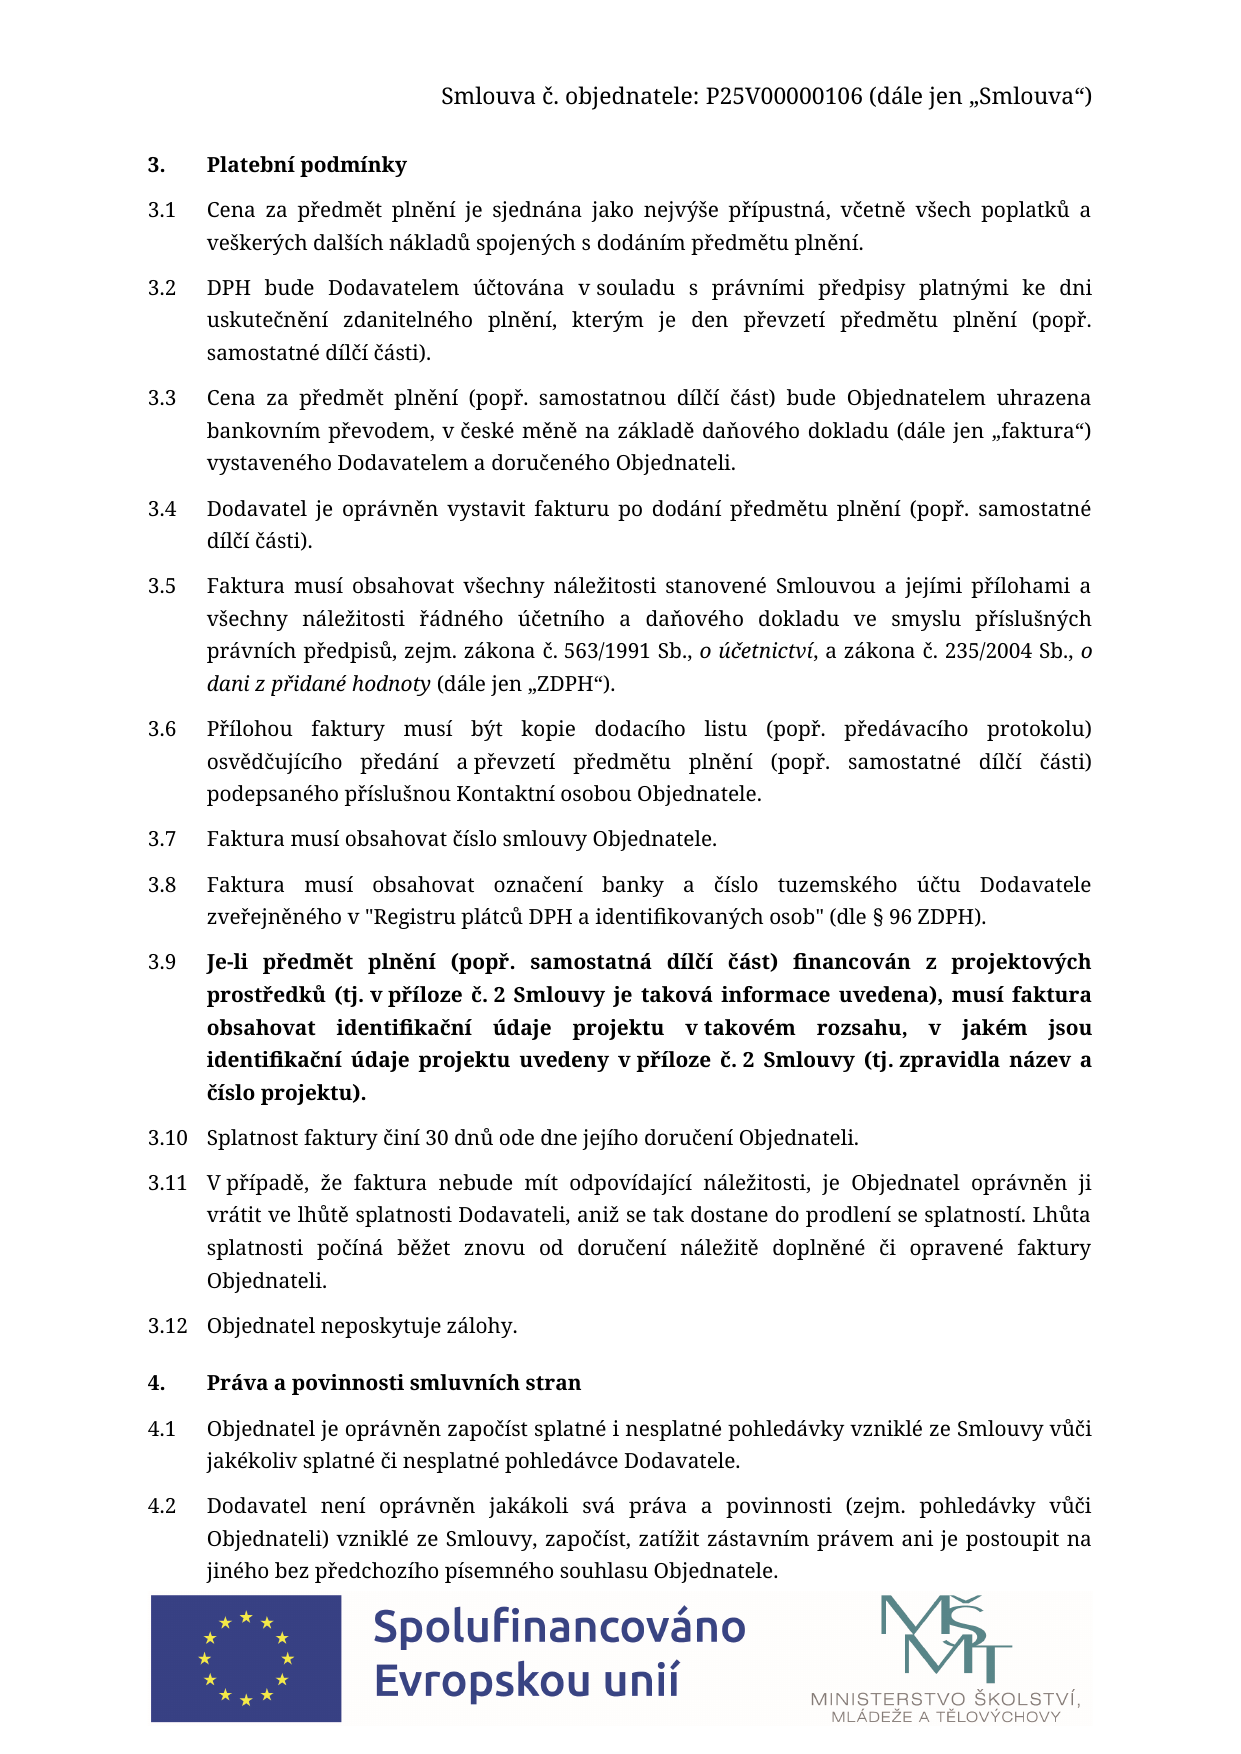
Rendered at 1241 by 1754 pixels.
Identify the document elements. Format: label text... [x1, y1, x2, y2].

list DPH bude Dodavatelem účtována v souladu s právními předpisy platnými ke dni uskutečnění zdanitelného plnění, kterým je den převzetí předmětu plnění (popř. samostatné dílčí části). [148, 273, 1093, 367]
list V případě, že faktura nebude mít odpovídající náležitosti, je Objednatel oprávněn ji vrátit ve lhůtě splatnosti Dodavateli, aniž se tak dostane do prodlení se splatností. Lhůta splatnosti počíná běžet znovu od doručení náležitě doplněné či opravené faktury Objednateli. [148, 1168, 1093, 1294]
list Dodavatel je oprávněn vystavit fakturu po dodání předmětu plnění (popř. samostatné dílčí části). [148, 494, 1093, 555]
list Přílohou faktury musí být kopie dodacího listu (popř. předávacího protokolu) osvědčujícího předání a převzetí předmětu plnění (popř. samostatné dílčí části) podepsaného příslušnou Kontaktní osobou Objednatele. [148, 714, 1093, 808]
list Cena za předmět plnění je sjednána jako nejvýše přípustná, včetně všech poplatků a veškerých dalších nákladů spojených s dodáním předmětu plnění. [148, 195, 1093, 256]
list Práva a povinnosti smluvních stran [148, 1368, 1093, 1397]
list Platební podmínky [148, 150, 1093, 179]
list Objednatel je oprávněn započíst splatné i nesplatné pohledávky vzniklé ze Smlouvy vůči jakékoliv splatné či nesplatné pohledávce Dodavatele. [148, 1414, 1093, 1475]
list Faktura musí obsahovat všechny náležitosti stanovené Smlouvou a jejími přílohami a všechny náležitosti řádného účetního a daňového dokladu ve smyslu příslušných právních předpisů, zejm. zákona č. 563/1991 Sb., o účetnictví, a zákona č. 235/2004 Sb., o dani z přidané hodnoty (dále jen „ZDPH“). [148, 571, 1093, 698]
list Objednatel neposkytuje zálohy. [148, 1311, 1093, 1339]
list Je-li předmět plnění (popř. samostatná dílčí část) financován z projektových prostředků (tj. v příloze č. 2 Smlouvy je taková informace uvedena), musí faktura obsahovat identifikační údaje projektu v takovém rozsahu, v jakém jsou identifikační údaje projektu uvedeny v příloze č. 2 Smlouvy (tj. zpravidla název a číslo projektu). [148, 947, 1093, 1106]
picture [147, 1591, 1093, 1726]
list Faktura musí obsahovat označení banky a číslo tuzemského účtu Dodavatele zveřejněného v "Registru plátců DPH a identifikovaných osob" (dle § 96 ZDPH). [148, 870, 1093, 931]
list Dodavatel není oprávněn jakákoli svá práva a povinnosti (zejm. pohledávky vůči Objednateli) vzniklé ze Smlouvy, započíst, zatížit zástavním právem ani je postoupit na jiného bez předchozího písemného souhlasu Objednatele. [148, 1491, 1093, 1585]
list Splatnost faktury činí 30 dnů ode dne jejího doručení Objednateli. [148, 1123, 1093, 1151]
list Cena za předmět plnění (popř. samostatnou dílčí část) bude Objednatelem uhrazena bankovním převodem, v české měně na základě daňového dokladu (dále jen „faktura“) vystaveného Dodavatelem a doručeného Objednateli. [148, 383, 1093, 477]
list Faktura musí obsahovat číslo smlouvy Objednatele. [148, 824, 1093, 853]
